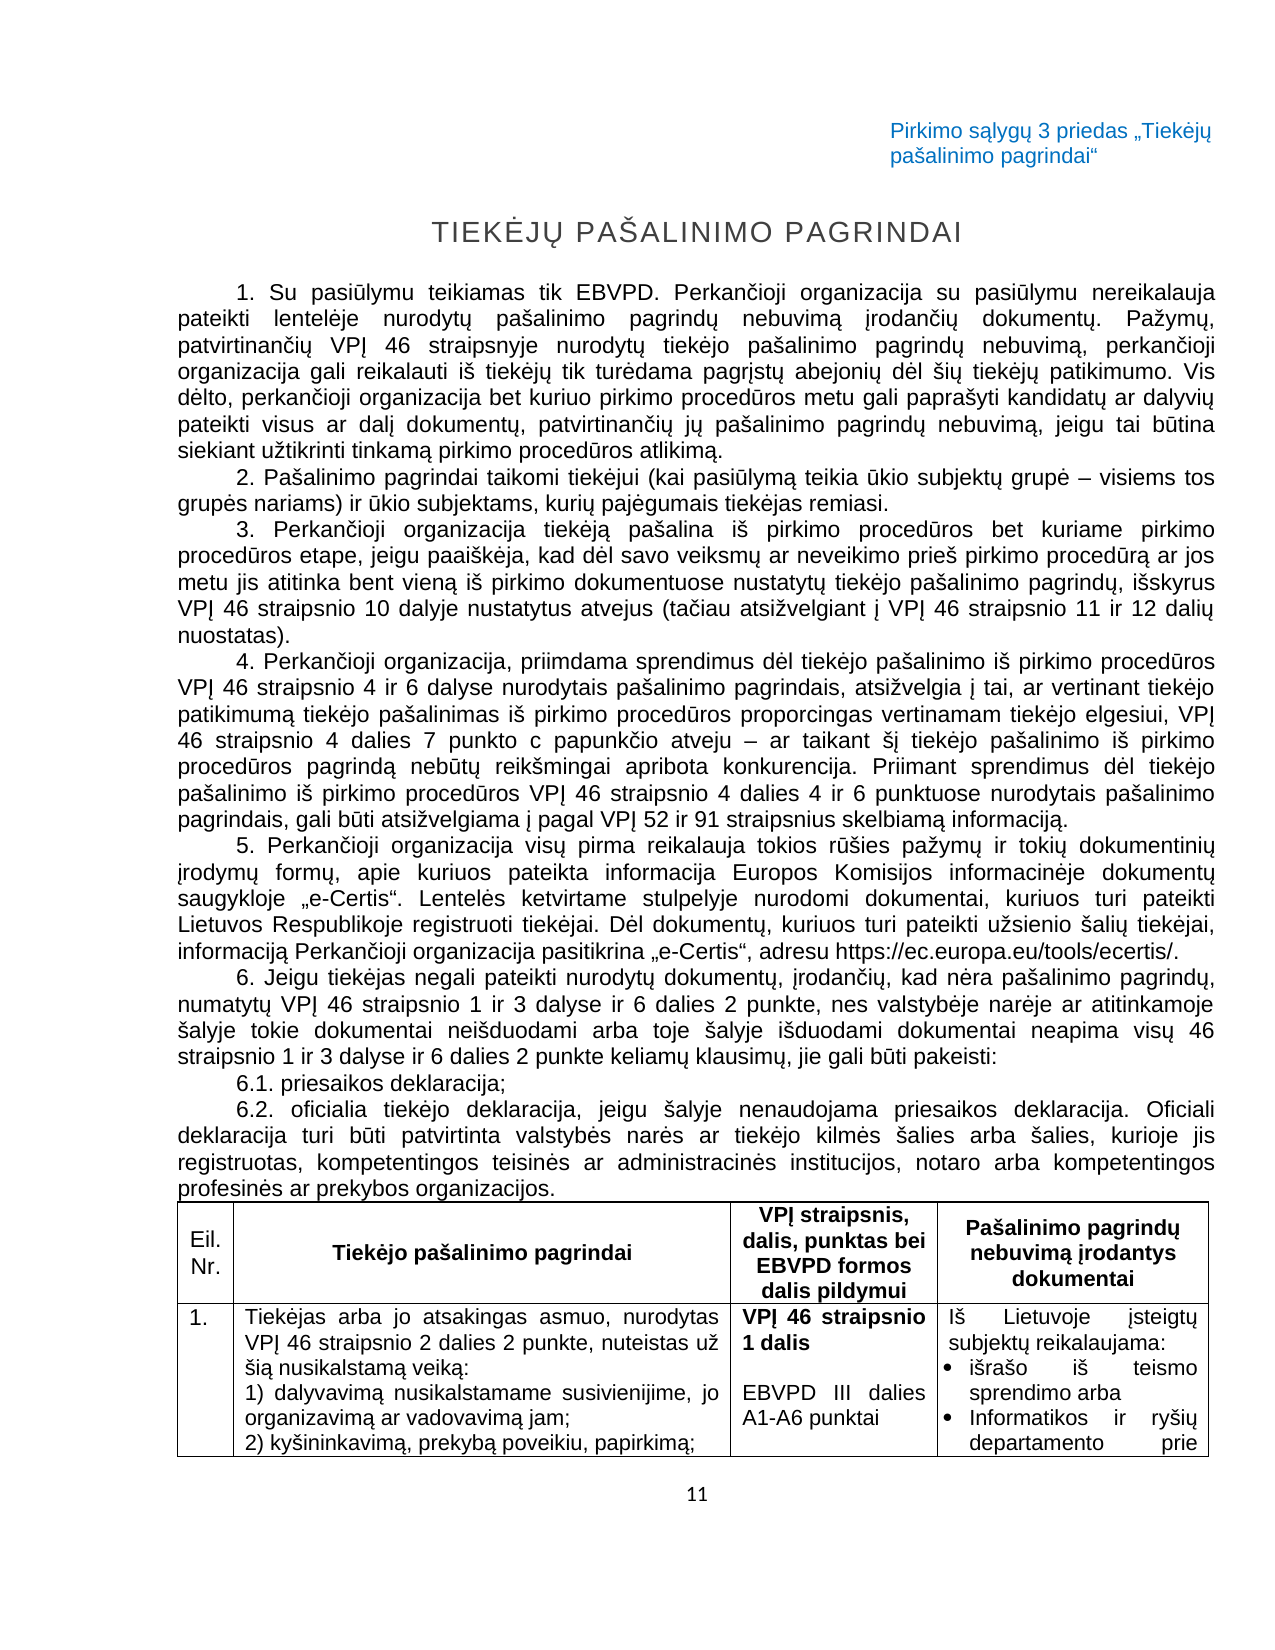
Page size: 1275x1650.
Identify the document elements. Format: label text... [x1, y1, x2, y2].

text 6.1. priesaikos deklaracija; [177, 1069, 1216, 1096]
text 4. Perkančioji organizacija, priimdama sprendimus dėl tiekėjo pašalinimo iš pirkimo procedūros VPĮ 46 straipsnio 4 ir 6 dalyse nurodytais pašalinimo pagrindais, atsižvelgia į tai, ar vertinant tiekėjo patikimumą tiekėjo pašalinimas iš pirkimo procedūros proporcingas vertinamam tiekėjo elgesiui, VPĮ 46 straipsnio 4 dalies 7 punkto c papunkčio atveju – ar taikant šį tiekėjo pašalinimo iš pirkimo procedūros pagrindą nebūtų reikšmingai apribota konkurencija. Priimant sprendimus dėl tiekėjo pašalinimo iš pirkimo procedūros VPĮ 46 straipsnio 4 dalies 4 ir 6 punktuose nurodytais pašalinimo pagrindais, gali būti atsižvelgiama į pagal VPĮ 52 ir 91 straipsnius skelbiamą informaciją. [177, 648, 1216, 832]
subtitle Pirkimo sąlygų 3 priedas „Tiekėjų pašalinimo pagrindai“ [890, 118, 1216, 168]
text 6. Jeigu tiekėjas negali pateikti nurodytų dokumentų, įrodančių, kad nėra pašalinimo pagrindų, numatytų VPĮ 46 straipsnio 1 ir 3 dalyse ir 6 dalies 2 punkte, nes valstybėje narėje ar atitinkamoje šalyje tokie dokumentai neišduodami arba toje šalyje išduodami dokumentai neapima visų 46 straipsnio 1 ir 3 dalyse ir 6 dalies 2 punkte keliamų klausimų, jie gali būti pakeisti: [177, 964, 1216, 1069]
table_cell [234, 1304, 730, 1456]
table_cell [938, 1304, 1208, 1456]
text 6.2. oficialia tiekėjo deklaracija, jeigu šalyje nenaudojama priesaikos deklaracija. Oficiali deklaracija turi būti patvirtinta valstybės narės ar tiekėjo kilmės šalies arba šalies, kurioje jis registruotas, kompetentingos teisinės ar administracinės institucijos, notaro arba kompetentingos profesinės ar prekybos organizacijos. [177, 1096, 1216, 1201]
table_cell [731, 1304, 937, 1456]
table_header VPĮ straipsnis, dalis, punktas bei EBVPD formos dalis pildymui [731, 1203, 937, 1303]
text 2. Pašalinimo pagrindai taikomi tiekėjui (kai pasiūlymą teikia ūkio subjektų grupė – visiems tos grupės nariams) ir ūkio subjektams, kurių pajėgumais tiekėjas remiasi. [177, 463, 1216, 516]
subtitle TIEKĖJŲ PAŠALINIMO PAGRINDAI [177, 215, 1216, 249]
text 5. Perkančioji organizacija visų pirma reikalauja tokios rūšies pažymų ir tokių dokumentinių įrodymų formų, apie kuriuos pateikta informacija Europos Komisijos informacinėje dokumentų saugykloje „e-Certis“. Lentelės ketvirtame stulpelyje nurodomi dokumentai, kuriuos turi pateikti Lietuvos Respublikoje registruoti tiekėjai. Dėl dokumentų, kuriuos turi pateikti užsienio šalių tiekėjai, informaciją Perkančioji organizacija pasitikrina „e-Certis“, adresu https://ec.europa.eu/tools/ecertis/. [177, 832, 1216, 964]
text 1. Su pasiūlymu teikiamas tik EBVPD. Perkančioji organizacija su pasiūlymu nereikalauja pateikti lentelėje nurodytų pašalinimo pagrindų nebuvimą įrodančių dokumentų. Pažymų, patvirtinančių VPĮ 46 straipsnyje nurodytų tiekėjo pašalinimo pagrindų nebuvimą, perkančioji organizacija gali reikalauti iš tiekėjų tik turėdama pagrįstų abejonių dėl šių tiekėjų patikimumo. Vis dėlto, perkančioji organizacija bet kuriuo pirkimo procedūros metu gali paprašyti kandidatų ar dalyvių pateikti visus ar dalį dokumentų, patvirtinančių jų pašalinimo pagrindų nebuvimą, jeigu tai būtina siekiant užtikrinti tinkamą pirkimo procedūros atlikimą. [177, 279, 1216, 463]
table_header Pašalinimo pagrindų nebuvimą įrodantys dokumentai [938, 1203, 1208, 1303]
table_header Tiekėjo pašalinimo pagrindai [234, 1203, 730, 1303]
text 3. Perkančioji organizacija tiekėją pašalina iš pirkimo procedūros bet kuriame pirkimo procedūros etape, jeigu paaiškėja, kad dėl savo veiksmų ar neveikimo prieš pirkimo procedūrą ar jos metu jis atitinka bent vieną iš pirkimo dokumentuose nustatytų tiekėjo pašalinimo pagrindų, išskyrus VPĮ 46 straipsnio 10 dalyje nustatytus atvejus (tačiau atsižvelgiant į VPĮ 46 straipsnio 11 ir 12 dalių nuostatas). [177, 516, 1216, 648]
table_cell [178, 1304, 233, 1456]
table_header Eil. Nr. [178, 1203, 233, 1303]
